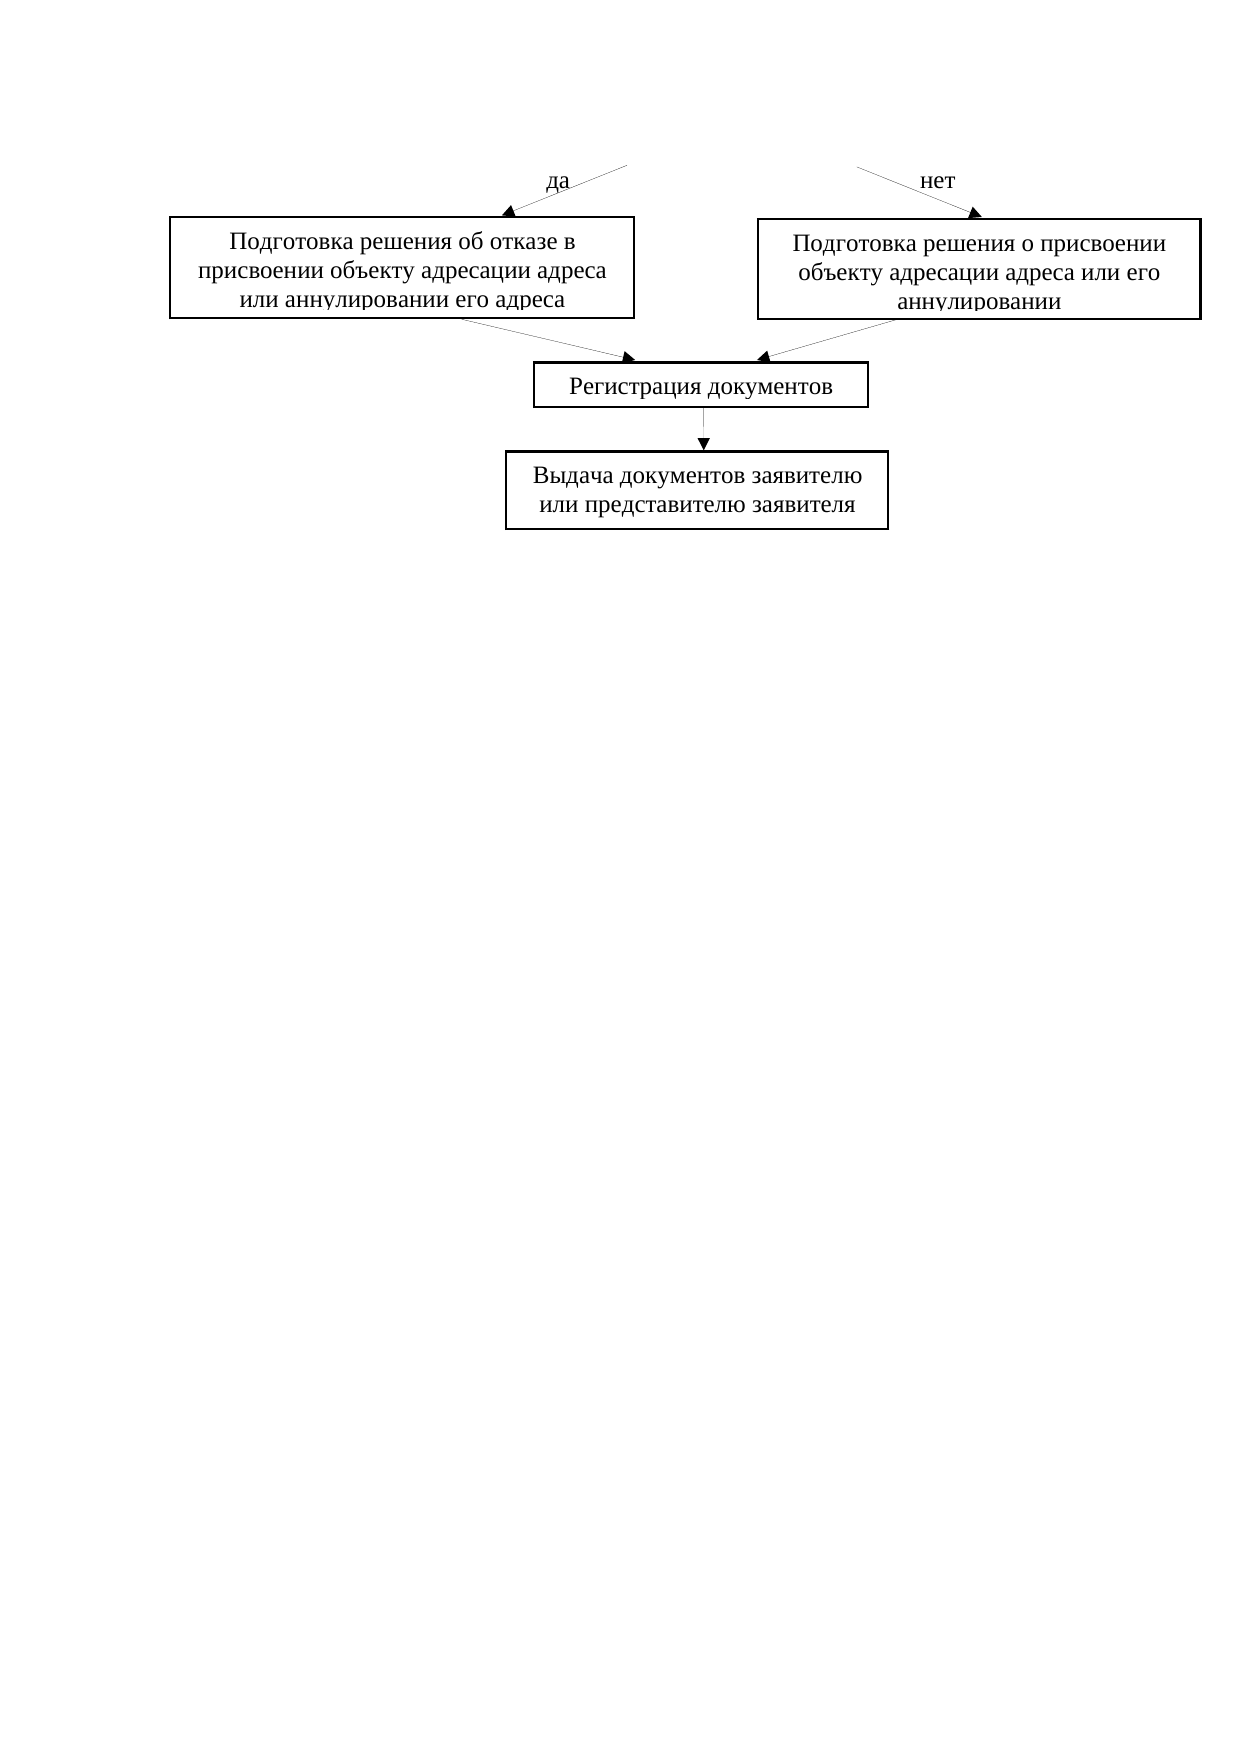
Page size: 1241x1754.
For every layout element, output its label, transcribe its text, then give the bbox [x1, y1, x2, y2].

text да нет [472, 165, 624, 194]
text да нет [559, 165, 1152, 194]
